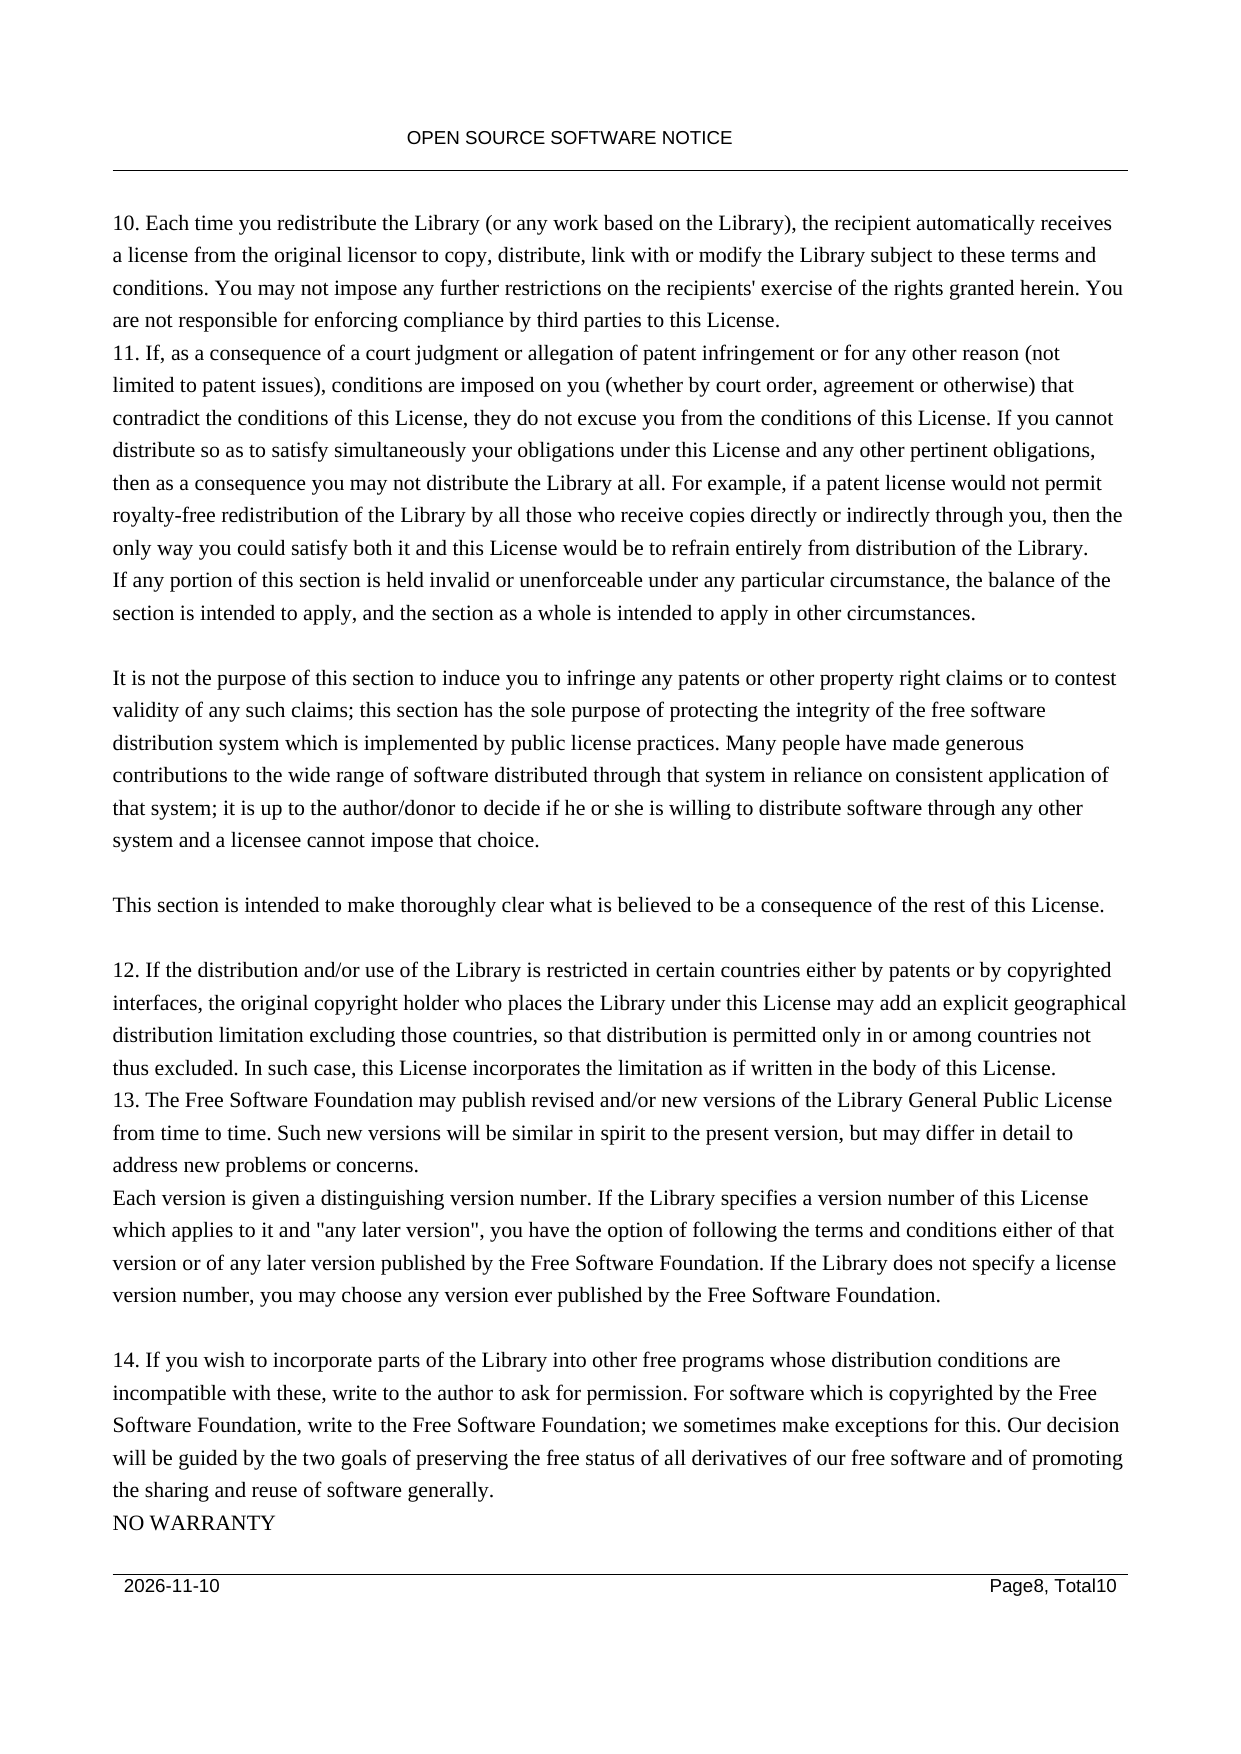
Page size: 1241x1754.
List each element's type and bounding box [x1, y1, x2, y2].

text [112, 206, 1128, 1539]
